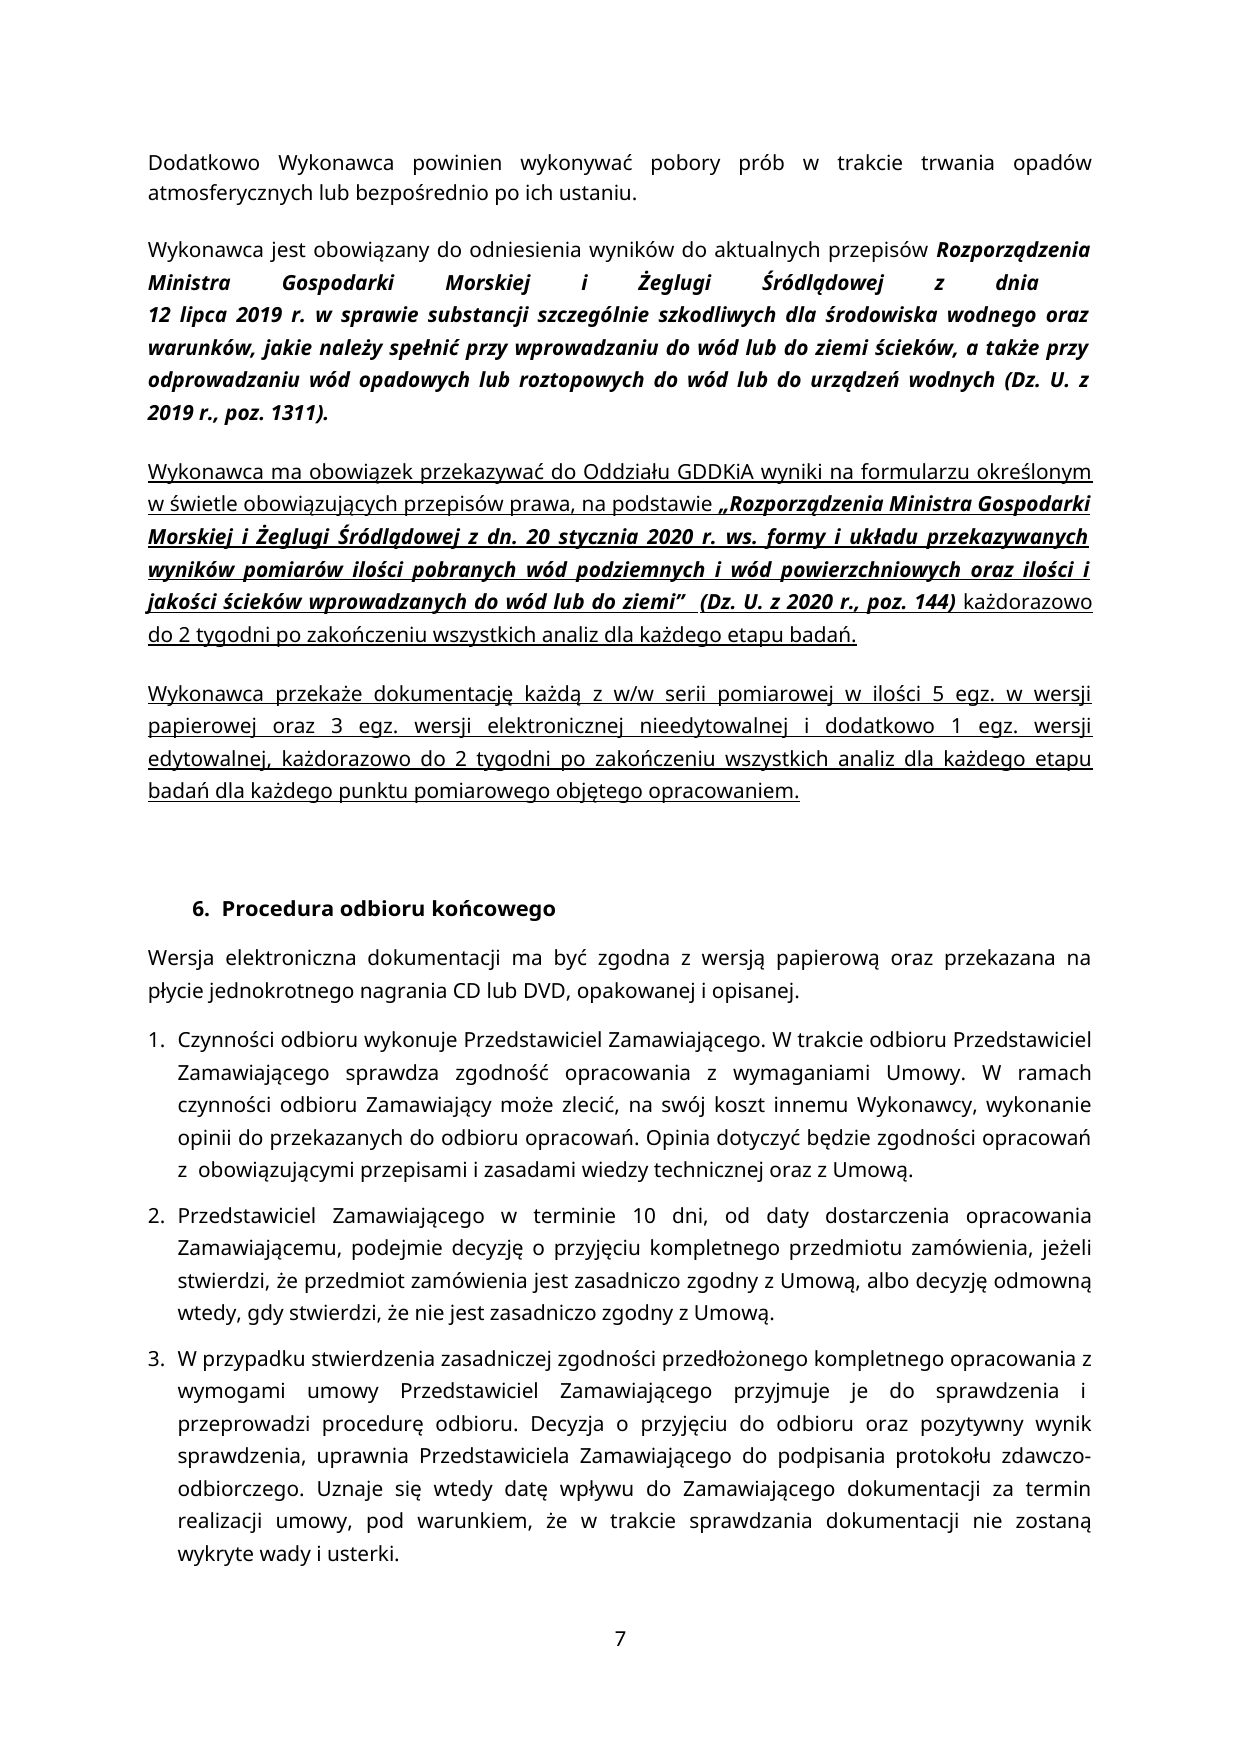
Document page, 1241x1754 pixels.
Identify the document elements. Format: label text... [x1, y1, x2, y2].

list Dodatkowo Wykonawca powinien wykonywać pobory prób w trakcie trwania opadów atmosferycznych lub bezpośrednio po ich ustaniu. [148, 148, 1093, 207]
text Wykonawca ma obowiązek przekazywać do Oddziału GDDKiA wyniki na formularzu określonym w świetle obowiązujących przepisów prawa, na podstawie „Rozporządzenia Ministra Gospodarki Morskiej i Żeglugi Śródlądowej z dn. 20 stycznia 2020 r. ws. formy i układu przekazywanych wyników pomiarów ilości pobranych wód podziemnych i wód powierzchniowych oraz ilości i jakości ścieków wprowadzanych do wód lub do ziemi” (Dz. U. z 2020 r., poz. 144) każdorazowo do 2 tygodni po zakończeniu wszystkich analiz dla każdego etapu badań. [148, 483, 1093, 648]
list Czynności odbioru wykonuje Przedstawiciel Zamawiającego. W trakcie odbioru Przedstawiciel Zamawiającego sprawdza zgodność opracowania z wymaganiami Umowy. W ramach czynności odbioru Zamawiający może zlecić, na swój koszt innemu Wykonawcy, wykonanie opinii do przekazanych do odbioru opracowań. Opinia dotyczyć będzie zgodności opracowań z obowiązującymi przepisami i zasadami wiedzy technicznej oraz z Umową. [148, 1025, 1093, 1184]
text Wykonawca jest obowiązany do odniesienia wyników do aktualnych przepisów Rozporządzenia Ministra Gospodarki Morskiej i Żeglugi Śródlądowej z dnia 12 lipca 2019 r. w sprawie substancji szczególnie szkodliwych dla środowiska wodnego oraz warunków, jakie należy spełnić przy wprowadzaniu do wód lub do ziemi ścieków, a także przy odprowadzaniu wód opadowych lub roztopowych do wód lub do urządzeń wodnych (Dz. U. z 2019 r., poz. 1311). [148, 235, 1093, 427]
text Wersja elektroniczna dokumentacji ma być zgodna z wersją papierową oraz przekazana na płycie jednokrotnego nagrania CD lub DVD, opakowanej i opisanej. [148, 943, 1093, 1004]
text Wykonawca przekaże dokumentację każdą z w/w serii pomiarowej w ilości 5 egz. w wersji papierowej oraz 3 egz. wersji elektronicznej nieedytowalnej i dodatkowo 1 egz. wersji edytowalnej, każdorazowo do 2 tygodni po zakończeniu wszystkich analiz dla każdego etapu badań dla każdego punktu pomiarowego objętego opracowaniem. [148, 679, 1093, 736]
list Procedura odbioru końcowego [192, 894, 1093, 922]
text Wykonawca przekaże dokumentację każdą z w/w serii pomiarowej w ilości 5 egz. w wersji papierowej oraz 3 egz. wersji elektronicznej nieedytowalnej i dodatkowo 1 egz. wersji edytowalnej, każdorazowo do 2 tygodni po zakończeniu wszystkich analiz dla każdego etapu badań dla każdego punktu pomiarowego objętego opracowaniem. [148, 770, 1093, 805]
text Wykonawca przekaże dokumentację każdą z w/w serii pomiarowej w ilości 5 egz. w wersji papierowej oraz 3 egz. wersji elektronicznej nieedytowalnej i dodatkowo 1 egz. wersji edytowalnej, każdorazowo do 2 tygodni po zakończeniu wszystkich analiz dla każdego etapu badań dla każdego punktu pomiarowego objętego opracowaniem. [148, 737, 1093, 768]
list W przypadku stwierdzenia zasadniczej zgodności przedłożonego kompletnego opracowania z wymogami umowy Przedstawiciel Zamawiającego przyjmuje je do sprawdzenia i przeprowadzi procedurę odbioru. Decyzja o przyjęciu do odbioru oraz pozytywny wynik sprawdzenia, uprawnia Przedstawiciela Zamawiającego do podpisania protokołu zdawczo-odbiorczego. Uznaje się wtedy datę wpływu do Zamawiającego dokumentacji za termin realizacji umowy, pod warunkiem, że w trakcie sprawdzania dokumentacji nie zostaną wykryte wady i usterki. [148, 1344, 1093, 1568]
list Przedstawiciel Zamawiającego w terminie 10 dni, od daty dostarczenia opracowania Zamawiającemu, podejmie decyzję o przyjęciu kompletnego przedmiotu zamówienia, jeżeli stwierdzi, że przedmiot zamówienia jest zasadniczo zgodny z Umową, albo decyzję odmowną wtedy, gdy stwierdzi, że nie jest zasadniczo zgodny z Umową. [148, 1201, 1093, 1327]
